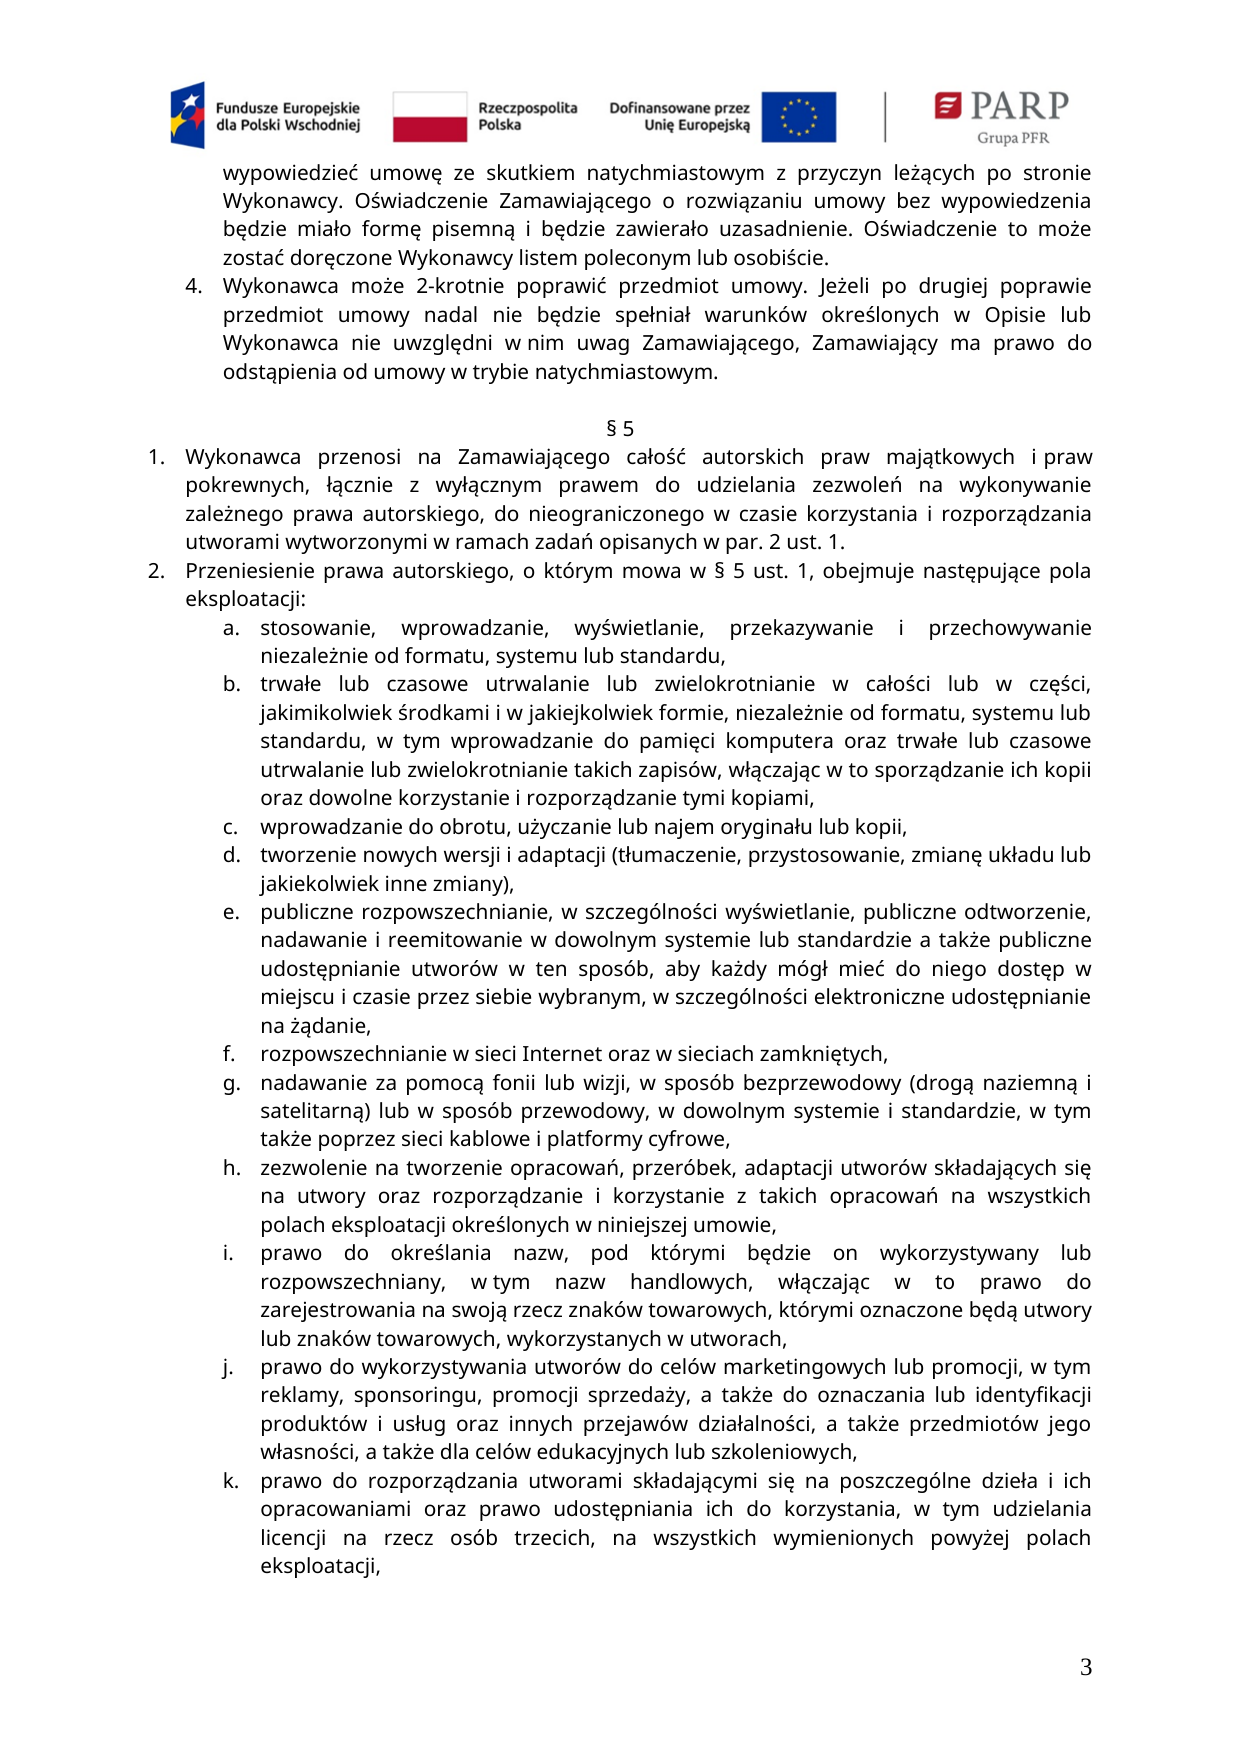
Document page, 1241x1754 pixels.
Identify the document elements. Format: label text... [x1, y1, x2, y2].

list zezwolenie na tworzenie opracowań, przeróbek, adaptacji utworów składających się na utwory oraz rozporządzanie i korzystanie z takich opracowań na wszystkich polach eksploatacji określonych w niniejszej umowie, [223, 1153, 1093, 1238]
list nadawanie za pomocą fonii lub wizji, w sposób bezprzewodowy (drogą naziemną i satelitarną) lub w sposób przewodowy, w dowolnym systemie i standardzie, w tym także poprzez sieci kablowe i platformy cyfrowe, [223, 1068, 1093, 1153]
list wprowadzanie do obrotu, użyczanie lub najem oryginału lub kopii, [223, 812, 1093, 840]
list Wykonawca przenosi na Zamawiającego całość autorskich praw majątkowych i praw pokrewnych, łącznie z wyłącznym prawem do udzielania zezwoleń na wykonywanie zależnego prawa autorskiego, do nieograniczonego w czasie korzystania i rozporządzania utworami wytworzonymi w ramach zadań opisanych w par. 2 ust. 1. [148, 442, 1093, 556]
picture [147, 73, 1093, 158]
list stosowanie, wprowadzanie, wyświetlanie, przekazywanie i przechowywanie niezależnie od formatu, systemu lub standardu, [223, 613, 1093, 669]
list prawo do określania nazw, pod którymi będzie on wykorzystywany lub rozpowszechniany, w tym nazw handlowych, włączając w to prawo do zarejestrowania na swoją rzecz znaków towarowych, którymi oznaczone będą utwory lub znaków towarowych, wykorzystanych w utworach, [223, 1238, 1093, 1352]
list publiczne rozpowszechnianie, w szczególności wyświetlanie, publiczne odtworzenie, nadawanie i reemitowanie w dowolnym systemie lub standardzie a także publiczne udostępnianie utworów w ten sposób, aby każdy mógł mieć do niego dostęp w miejscu i czasie przez siebie wybranym, w szczególności elektroniczne udostępnianie na żądanie, [223, 897, 1093, 1039]
text § 5 [148, 414, 1093, 442]
list tworzenie nowych wersji i adaptacji (tłumaczenie, przystosowanie, zmianę układu lub jakiekolwiek inne zmiany), [223, 840, 1093, 897]
list Wykonawca może 2-krotnie poprawić przedmiot umowy. Jeżeli po drugiej poprawie przedmiot umowy nadal nie będzie spełniał warunków określonych w Opisie lub Wykonawca nie uwzględni w nim uwag Zamawiającego, Zamawiający ma prawo do odstąpienia od umowy w trybie natychmiastowym. [185, 271, 1093, 385]
list prawo do rozporządzania utworami składającymi się na poszczególne dzieła i ich opracowaniami oraz prawo udostępniania ich do korzystania, w tym udzielania licencji na rzecz osób trzecich, na wszystkich wymienionych powyżej polach eksploatacji, [223, 1466, 1093, 1579]
list prawo do wykorzystywania utworów do celów marketingowych lub promocji, w tym reklamy, sponsoringu, promocji sprzedaży, a także do oznaczania lub identyfikacji produktów i usług oraz innych przejawów działalności, a także przedmiotów jego własności, a także dla celów edukacyjnych lub szkoleniowych, [223, 1352, 1093, 1466]
list Przeniesienie prawa autorskiego, o którym mowa w § 5 ust. 1, obejmuje następujące pola eksploatacji: [148, 556, 1093, 613]
list trwałe lub czasowe utrwalanie lub zwielokrotnianie w całości lub w części, jakimikolwiek środkami i w jakiejkolwiek formie, niezależnie od formatu, systemu lub standardu, w tym wprowadzanie do pamięci komputera oraz trwałe lub czasowe utrwalanie lub zwielokrotnianie takich zapisów, włączając w to sporządzanie ich kopii oraz dowolne korzystanie i rozporządzanie tymi kopiami, [223, 669, 1093, 812]
list rozpowszechnianie w sieci Internet oraz w sieciach zamkniętych, [223, 1039, 1093, 1068]
